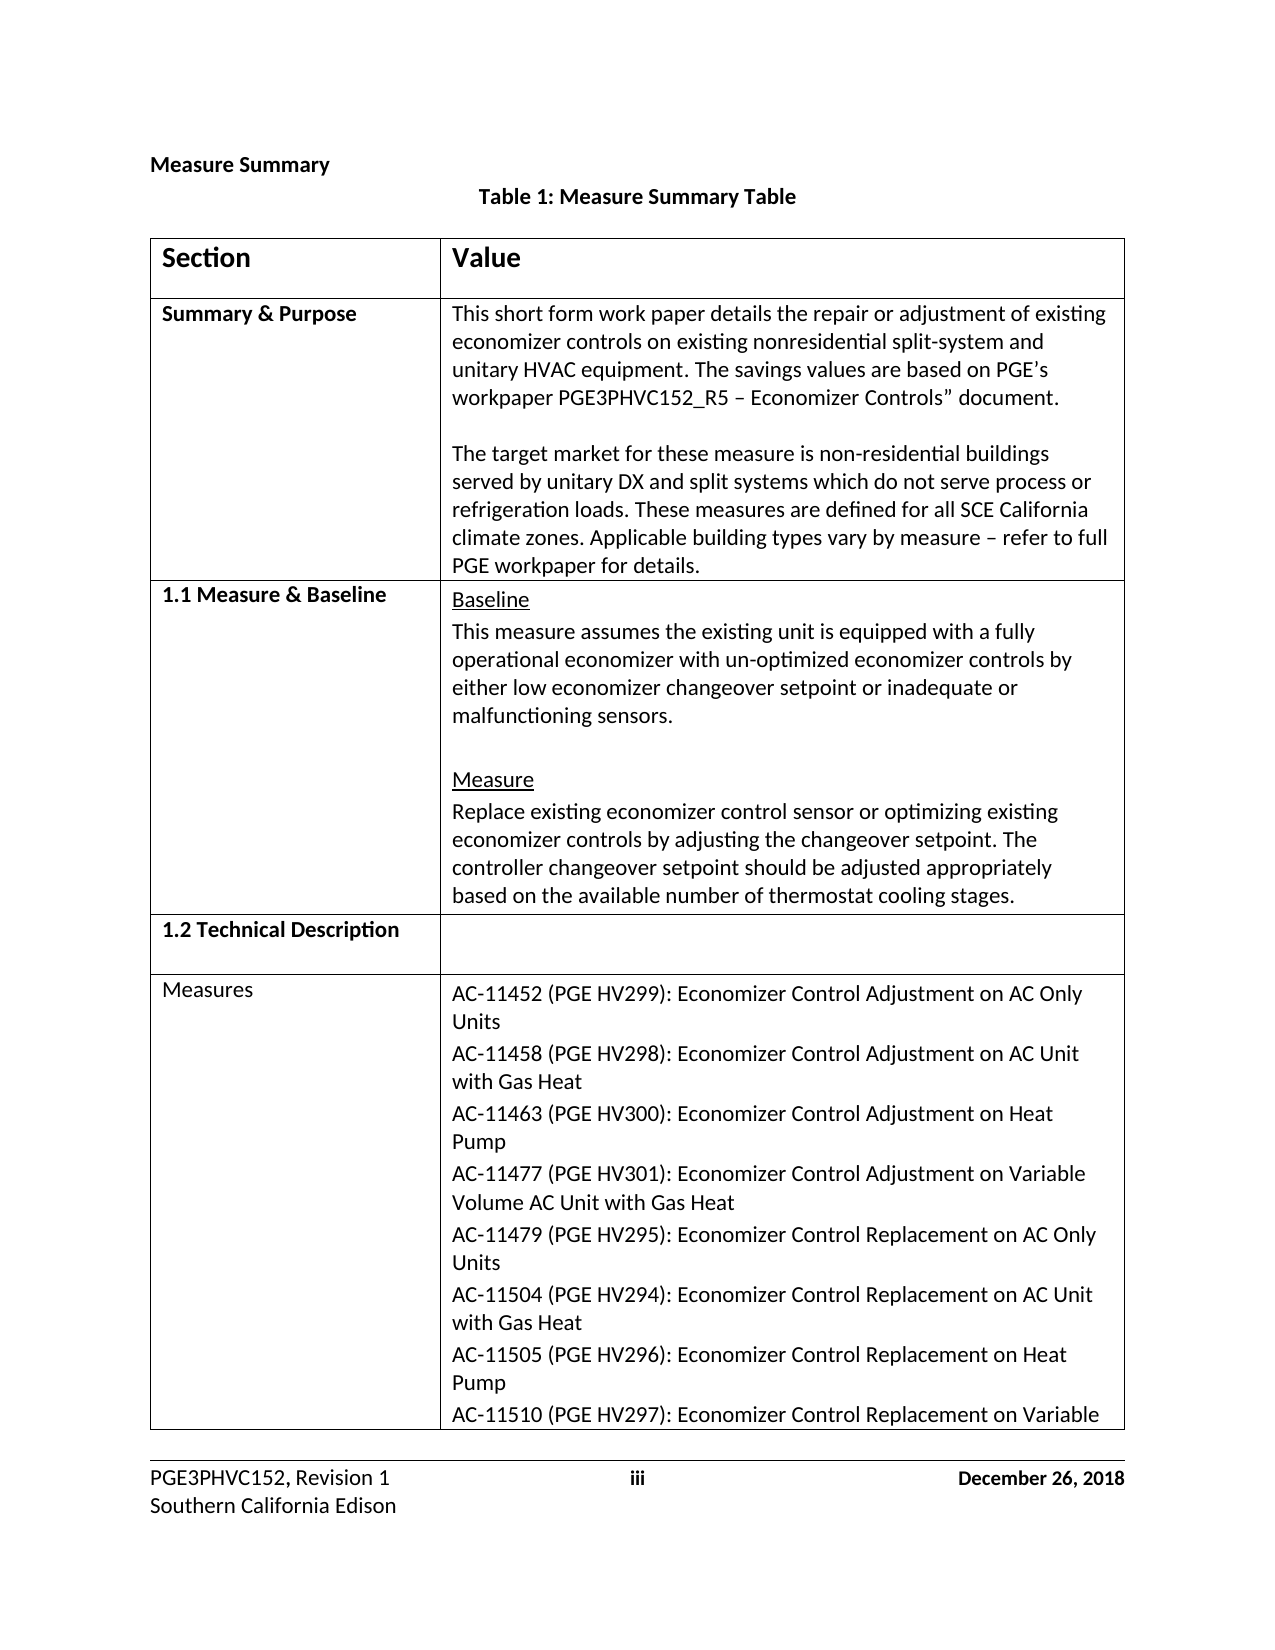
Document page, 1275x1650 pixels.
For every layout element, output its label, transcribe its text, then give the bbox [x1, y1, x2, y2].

table_cell Measures [151, 975, 440, 1428]
text Measure Summary [150, 150, 1125, 178]
table_cell This short form work paper details the repair or adjustment of existing economizer controls on existing nonresidential split-system and unitary HVAC equipment. The savings values are based on PGE’s workpaper PGE3PHVC152_R5 – Economizer Controls” document. The target market for these measure is non-residential buildings served by unitary DX and split systems which do not serve process or refrigeration loads. These measures are defined for all SCE California climate zones. Applicable building types vary by measure – refer to full PGE workpaper for details. [441, 299, 1124, 579]
table_cell [441, 915, 1124, 974]
text Table 1: Measure Summary Table [150, 182, 1125, 210]
table_header Section [151, 239, 440, 298]
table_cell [441, 975, 1124, 1428]
table_cell 1.2 Technical Description [151, 915, 440, 974]
table_header Value [441, 239, 1124, 298]
table_cell Baseline This measure assumes the existing unit is equipped with a fully operational economizer with un-optimized economizer controls by either low economizer changeover setpoint or inadequate or malfunctioning sensors. Measure Replace existing economizer control sensor or optimizing existing economizer controls by adjusting the changeover setpoint. The controller changeover setpoint should be adjusted appropriately based on the available number of thermostat cooling stages. [441, 581, 1124, 914]
table_cell 1.1 Measure & Baseline [151, 581, 440, 914]
table_cell Summary & Purpose [151, 299, 440, 579]
